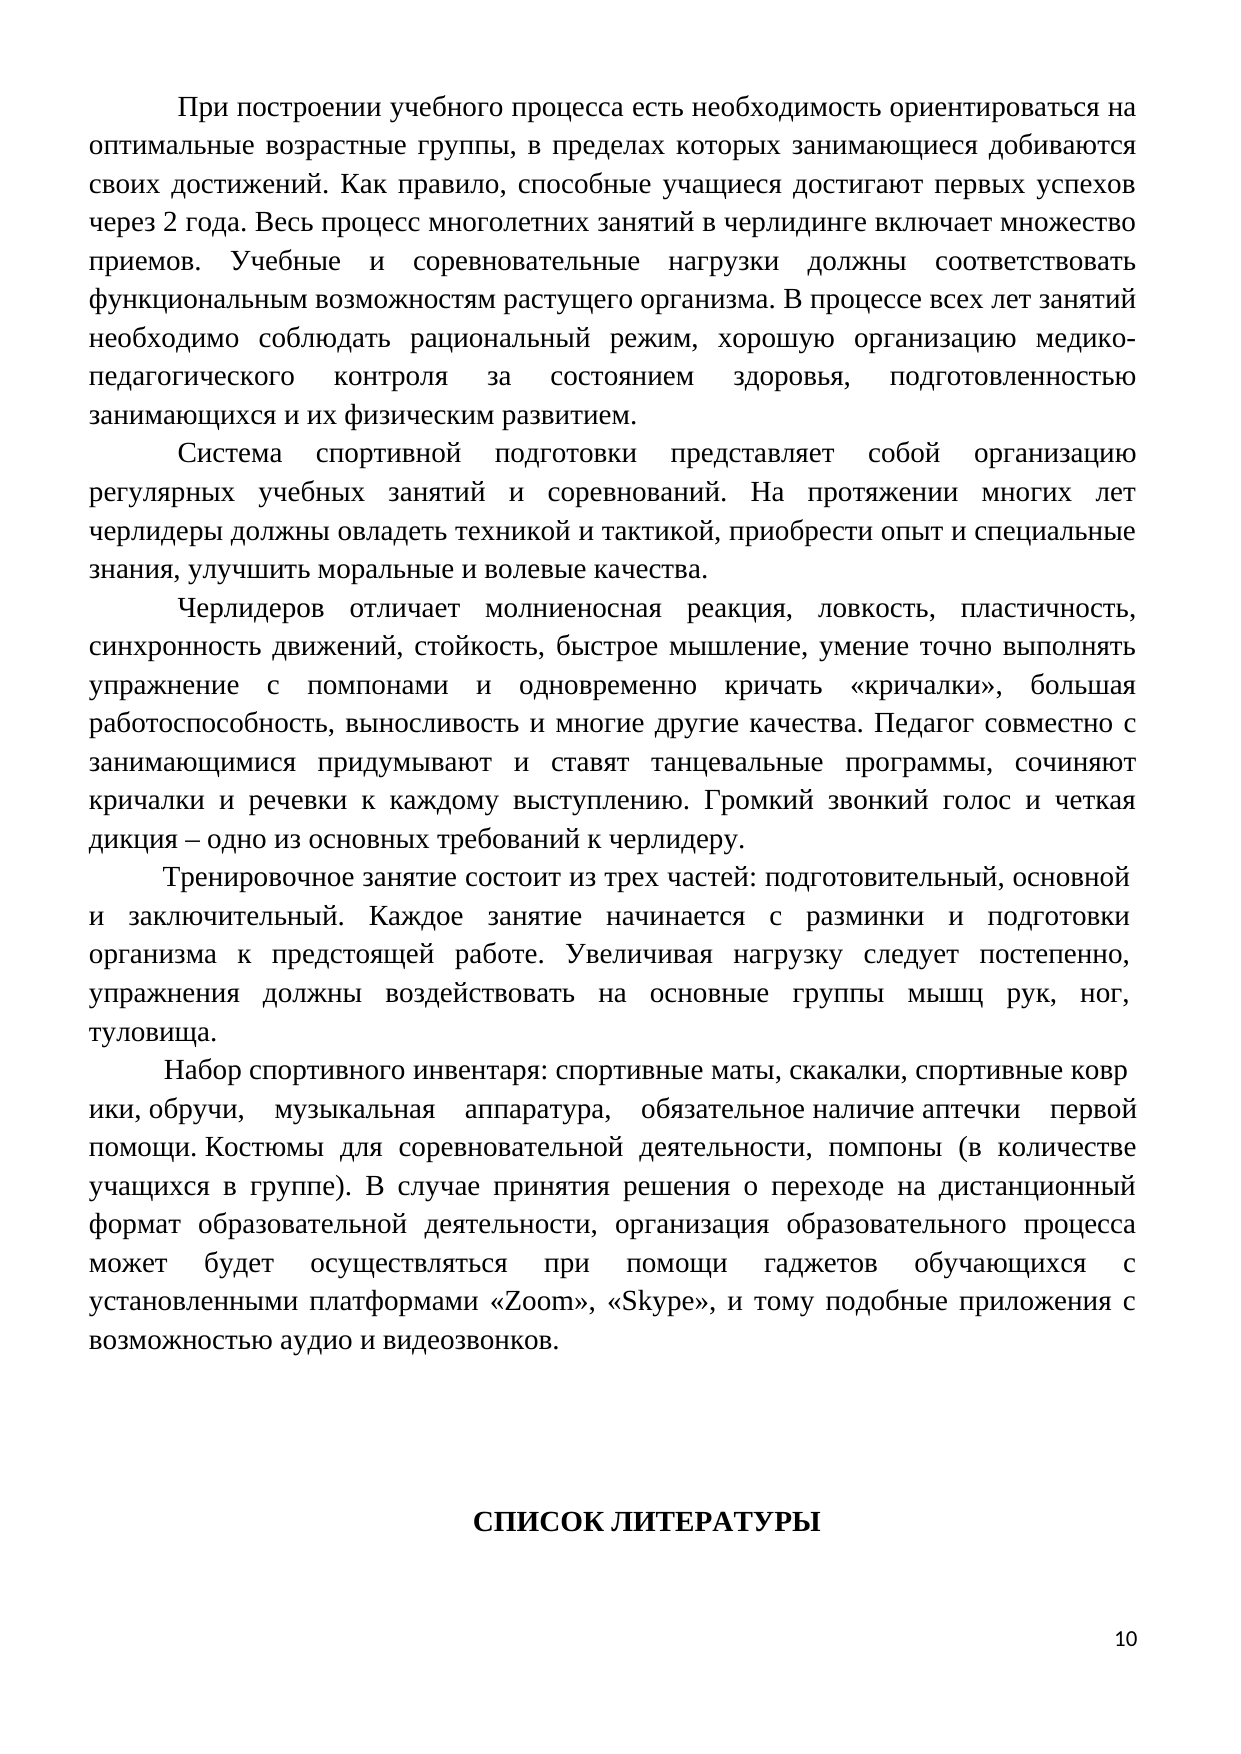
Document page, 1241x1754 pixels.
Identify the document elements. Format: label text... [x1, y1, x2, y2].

text При построении учебного процесса есть необходимость ориентироваться на оптимальные возрастные группы, в пределах которых занимающиеся добиваются своих достижений. Как правило, способные учащиеся достигают первых успехов через 2 года. Весь процесс многолетних занятий в черлидинге включает множество приемов. Учебные и соревновательные нагрузки должны соответствовать функциональным возможностям растущего организма. В процессе всех лет занятий необходимо соблюдать рациональный режим, хорошую организацию медико-педагогического контроля за состоянием здоровья, подготовленностью занимающихся и их физическим развитием. [89, 89, 1137, 431]
text Тренировочное занятие состоит из трех частей: подготовительный, основной и заключительный. Каждое занятие начинается с разминки и подготовки организма к предстоящей работе. Увеличивая нагрузку следует постепенно, упражнения должны воздействовать на основные группы мышц рук, ног, туловища. [89, 859, 1131, 1047]
text Черлидеров отличает молниеносная реакция, ловкость, пластичность, синхронность движений, стойкость, быстрое мышление, умение точно выполнять упражнение с помпонами и одновременно кричать «кричалки», большая работоспособность, выносливость и многие другие качества. Педагог совместно с занимающимися придумывают и ставят танцевальные программы, сочиняют кричалки и речевки к каждому выступлению. Громкий звонкий голос и четкая дикция – одно из основных требований к черлидеру. [89, 590, 1137, 854]
text Система спортивной подготовки представляет собой организацию регулярных учебных занятий и соревнований. На протяжении многих лет черлидеры должны овладеть техникой и тактикой, приобрести опыт и специальные знания, улучшить моральные и волевые качества. [89, 436, 1137, 585]
text Набор спортивного инвентаря: спортивные маты, скакалки, спортивные коврики, обручи, музыкальная аппаратура, обязательное наличие аптечки первой помощи. Костюмы для соревновательной деятельности, помпоны (в количестве учащихся в группе). В случае принятия решения о переходе на дистанционный формат образовательной деятельности, организация образовательного процесса может будет осуществляться при помощи гаджетов обучающихся с установленными платформами «Zoom», «Skype», и тому подобные приложения с возможностью аудио и видеозвонков. [89, 1052, 1137, 1356]
text СПИСОК ЛИТЕРАТУРЫ [89, 1504, 1131, 1538]
